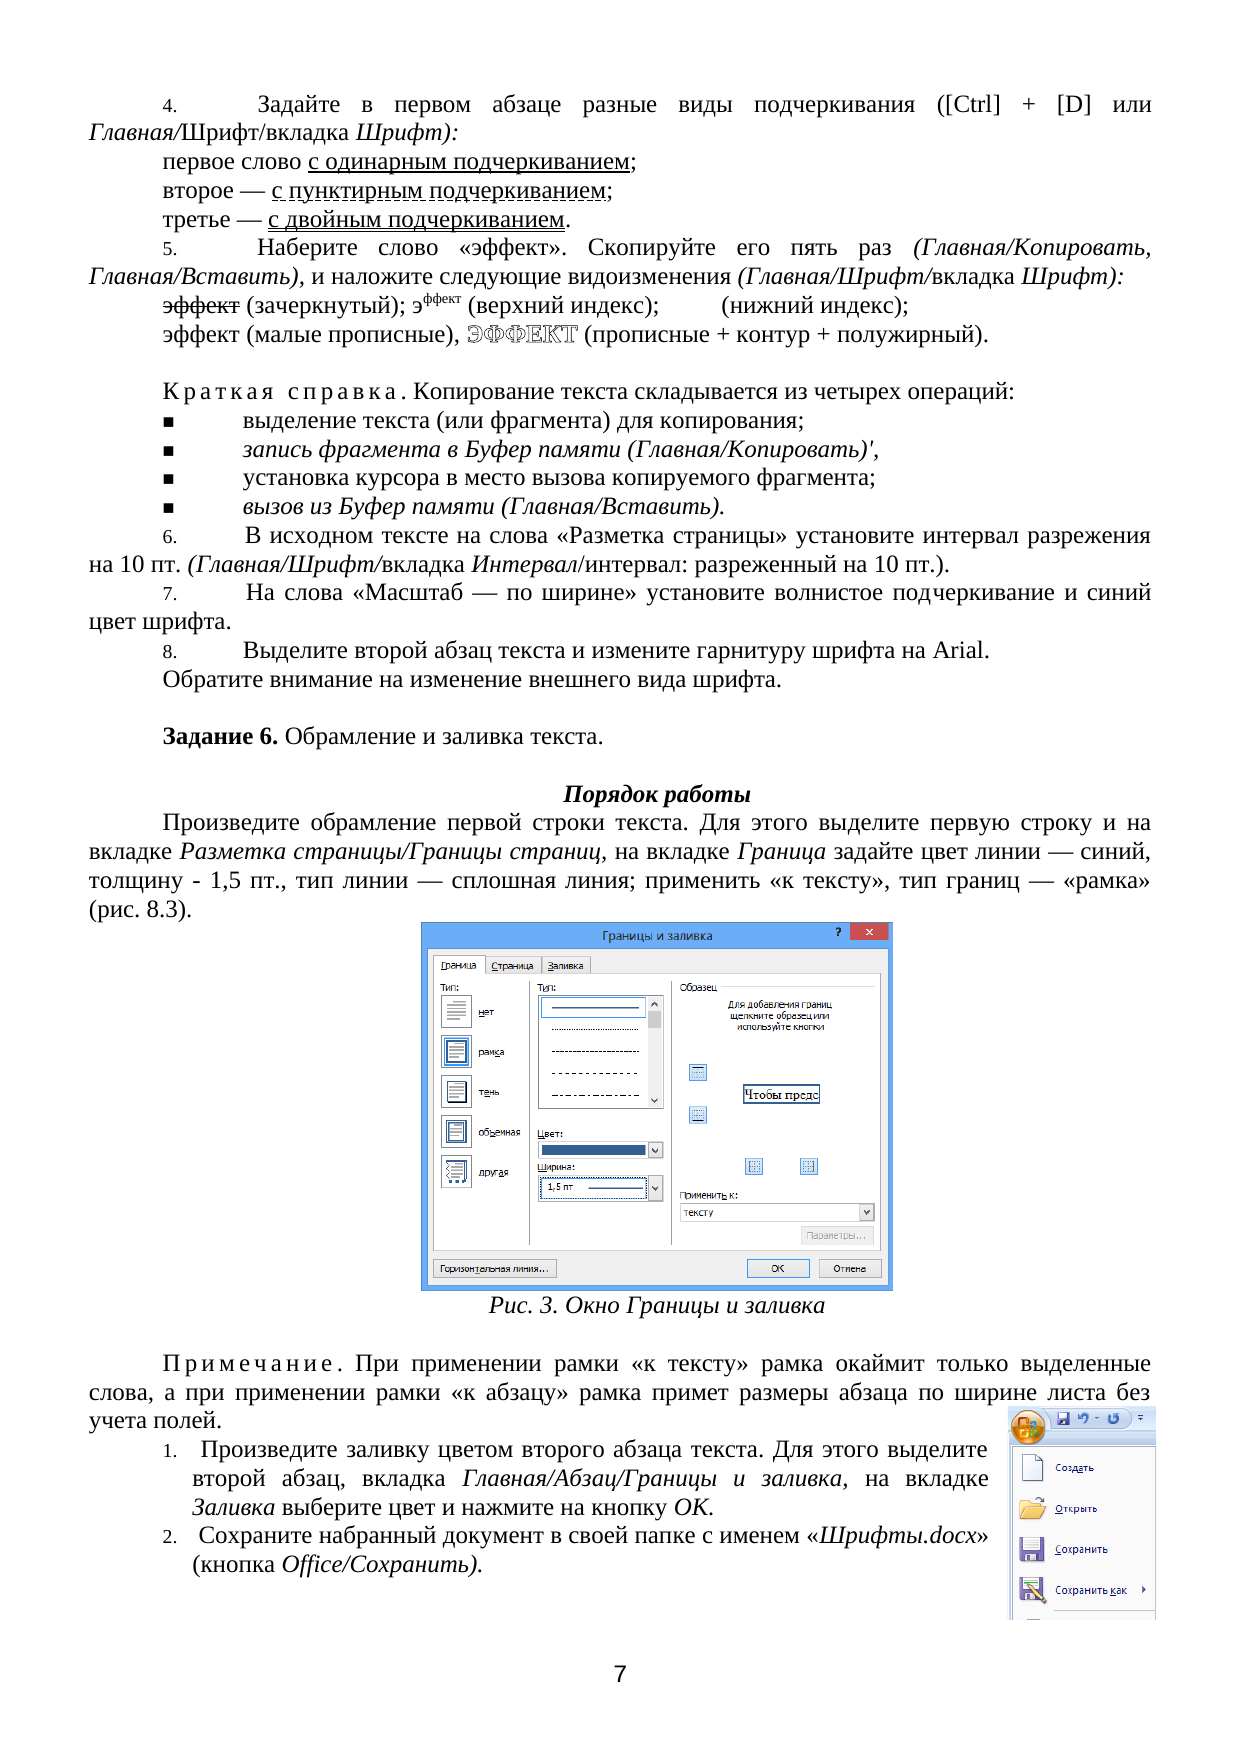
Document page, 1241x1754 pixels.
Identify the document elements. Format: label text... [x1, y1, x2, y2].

text Краткая справка. Копирование текста складывается из четырех операций: [89, 376, 1152, 405]
list Произведите заливку цветом второго абзаца текста. Для этого выделите второй абзац, вкладка Главная/Абзац/Границы и заливка, на вкладке Заливка выберите цвет и нажмите на кнопку ОК. [162, 1434, 1007, 1521]
list установка курсора в место вызова копируемого фрагмента; [89, 462, 1152, 491]
text Примечание. При применении рамки «к тексту» рамка окаймит только выделенные слова, а при применении рамки «к абзацу» рамка примет размеры абзаца по ширине листа без учета полей. [89, 1348, 1152, 1434]
text Обратите внимание на изменение внешнего вида шрифта. [89, 664, 1152, 692]
list запись фрагмента в Буфер памяти (Главная/Копировать)', [89, 434, 1152, 462]
text второе — с пунктирным подчеркиванием; [89, 175, 1152, 204]
text третье — с двойным подчеркиванием. [89, 204, 1152, 232]
picture [1007, 1406, 1157, 1620]
text эффект (малые прописные), эффект (прописные + контур + полужирный). [89, 319, 1152, 347]
text эффект (зачеркнутый); эффект (верхний индекс); эффект (нижний индекс); [89, 290, 1152, 319]
text Рис. 3. Окно Границы и заливка [89, 1291, 1152, 1319]
list вызов из Буфер памяти (Главная/Вставить). [89, 491, 1152, 520]
text первое слово с одинарным подчеркиванием; [89, 146, 1152, 175]
list Задайте в первом абзаце разные виды подчеркивания ([Ctrl] + [D] или Главная/Шрифт/вкладка Шрифт): [89, 89, 1152, 146]
list Выделите второй абзац текста и измените гарнитуру шрифта на Arial. [89, 635, 1152, 664]
text Задание 6. Обрамление и заливка текста. [89, 721, 1152, 750]
list Сохраните набранный документ в своей папке с именем «Шрифты.docx» (кнопка Office/Сохранить). [162, 1521, 1007, 1578]
picture [421, 922, 893, 1291]
list Наберите слово «эффект». Скопируйте его пять раз (Главная/Копировать, Главная/Вставить), и наложите следующие видоизменения (Главная/Шрифт/вкладка Шрифт): [89, 232, 1152, 290]
list В исходном тексте на слова «Разметка страницы» установите интервал разрежения на 10 пт. (Главная/Шрифт/вкладка Интервал/интервал: разреженный на 10 пт.). [89, 520, 1152, 577]
list На слова «Масштаб — по ширине» установите волнистое подчеркивание и синий цвет шрифта. [89, 577, 1152, 635]
text Произведите обрамление первой строки текста. Для этого выделите первую строку и на вкладке Разметка страницы/Границы страниц, на вкладке Граница задайте цвет линии — синий, толщину - 1,5 пт., тип линии — сплошная линия; применить «к тексту», тип границ — «рамка» (рис. 8.3). [89, 807, 1152, 922]
list выделение текста (или фрагмента) для копирования; [89, 405, 1152, 434]
text Порядок работы [89, 779, 1152, 807]
